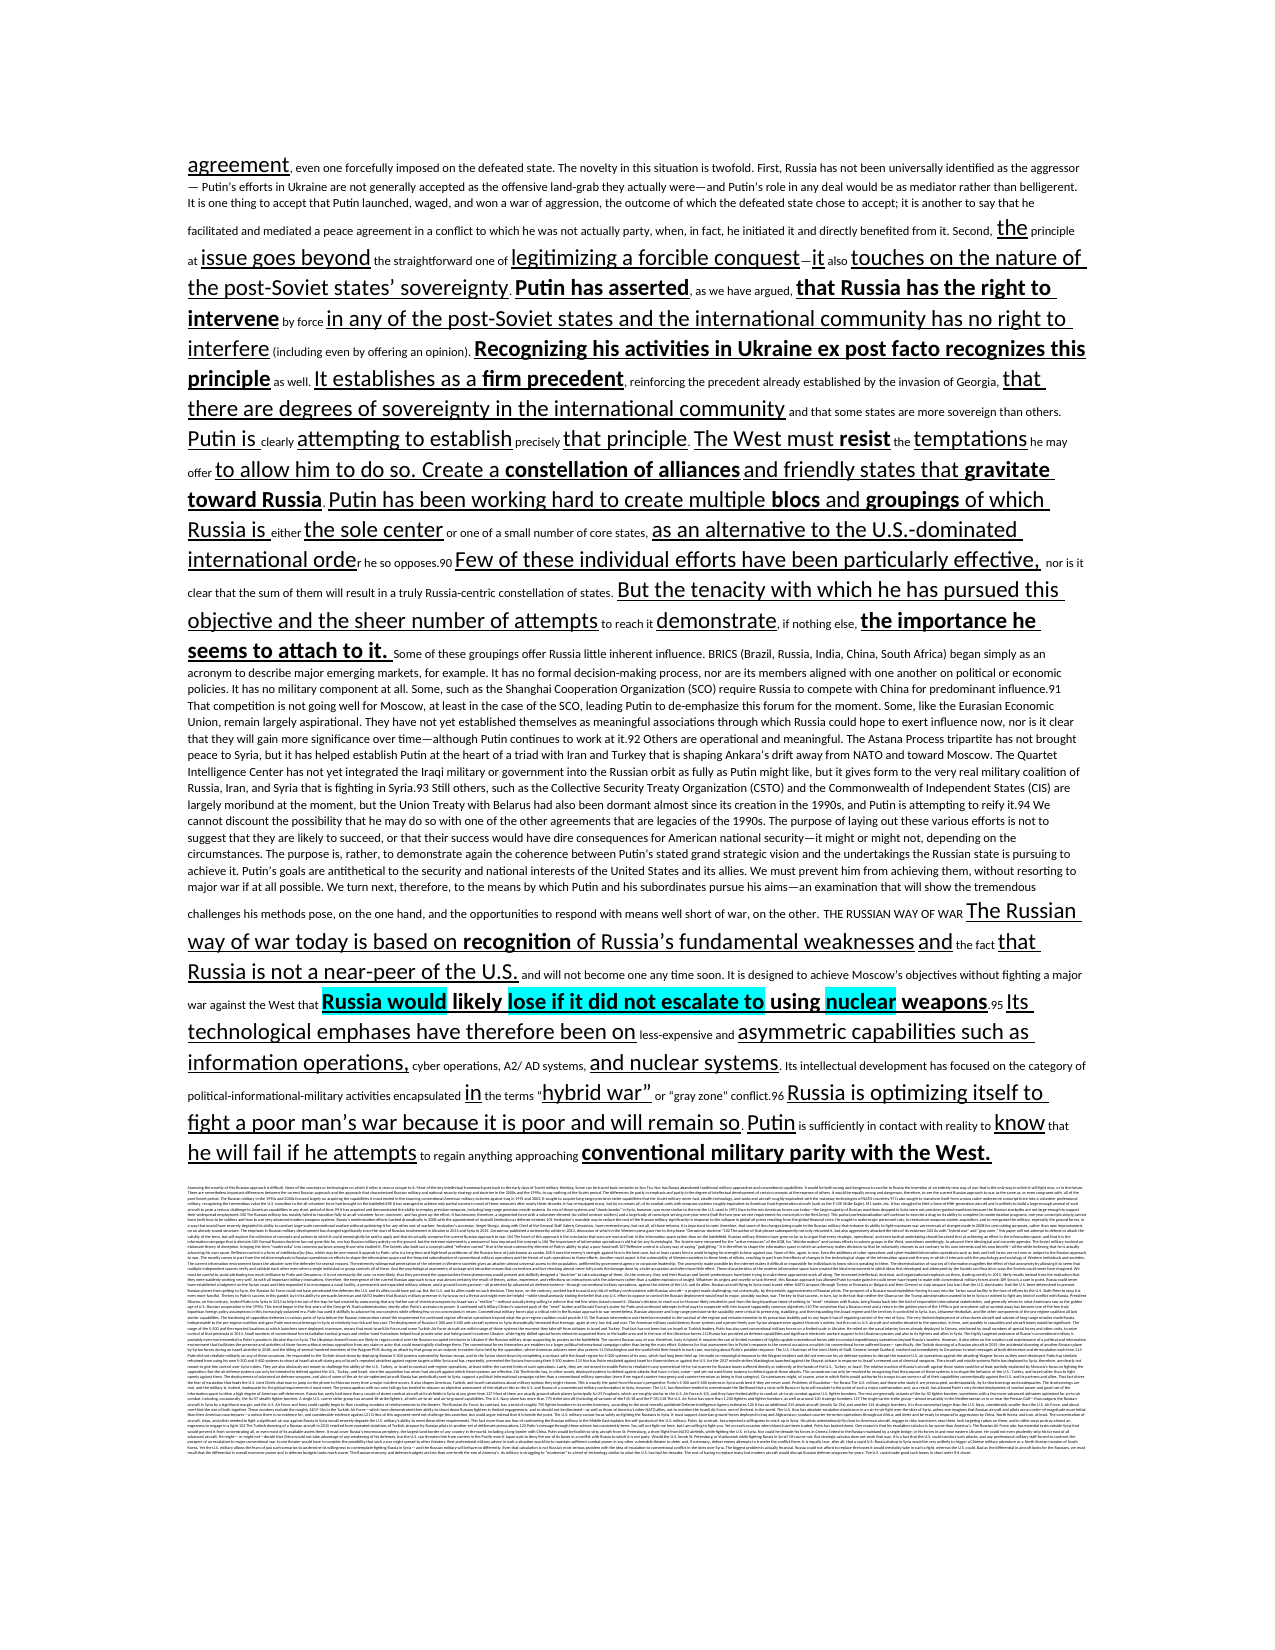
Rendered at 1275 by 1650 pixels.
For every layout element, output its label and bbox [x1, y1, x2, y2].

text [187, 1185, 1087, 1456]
text [187, 150, 1087, 1166]
